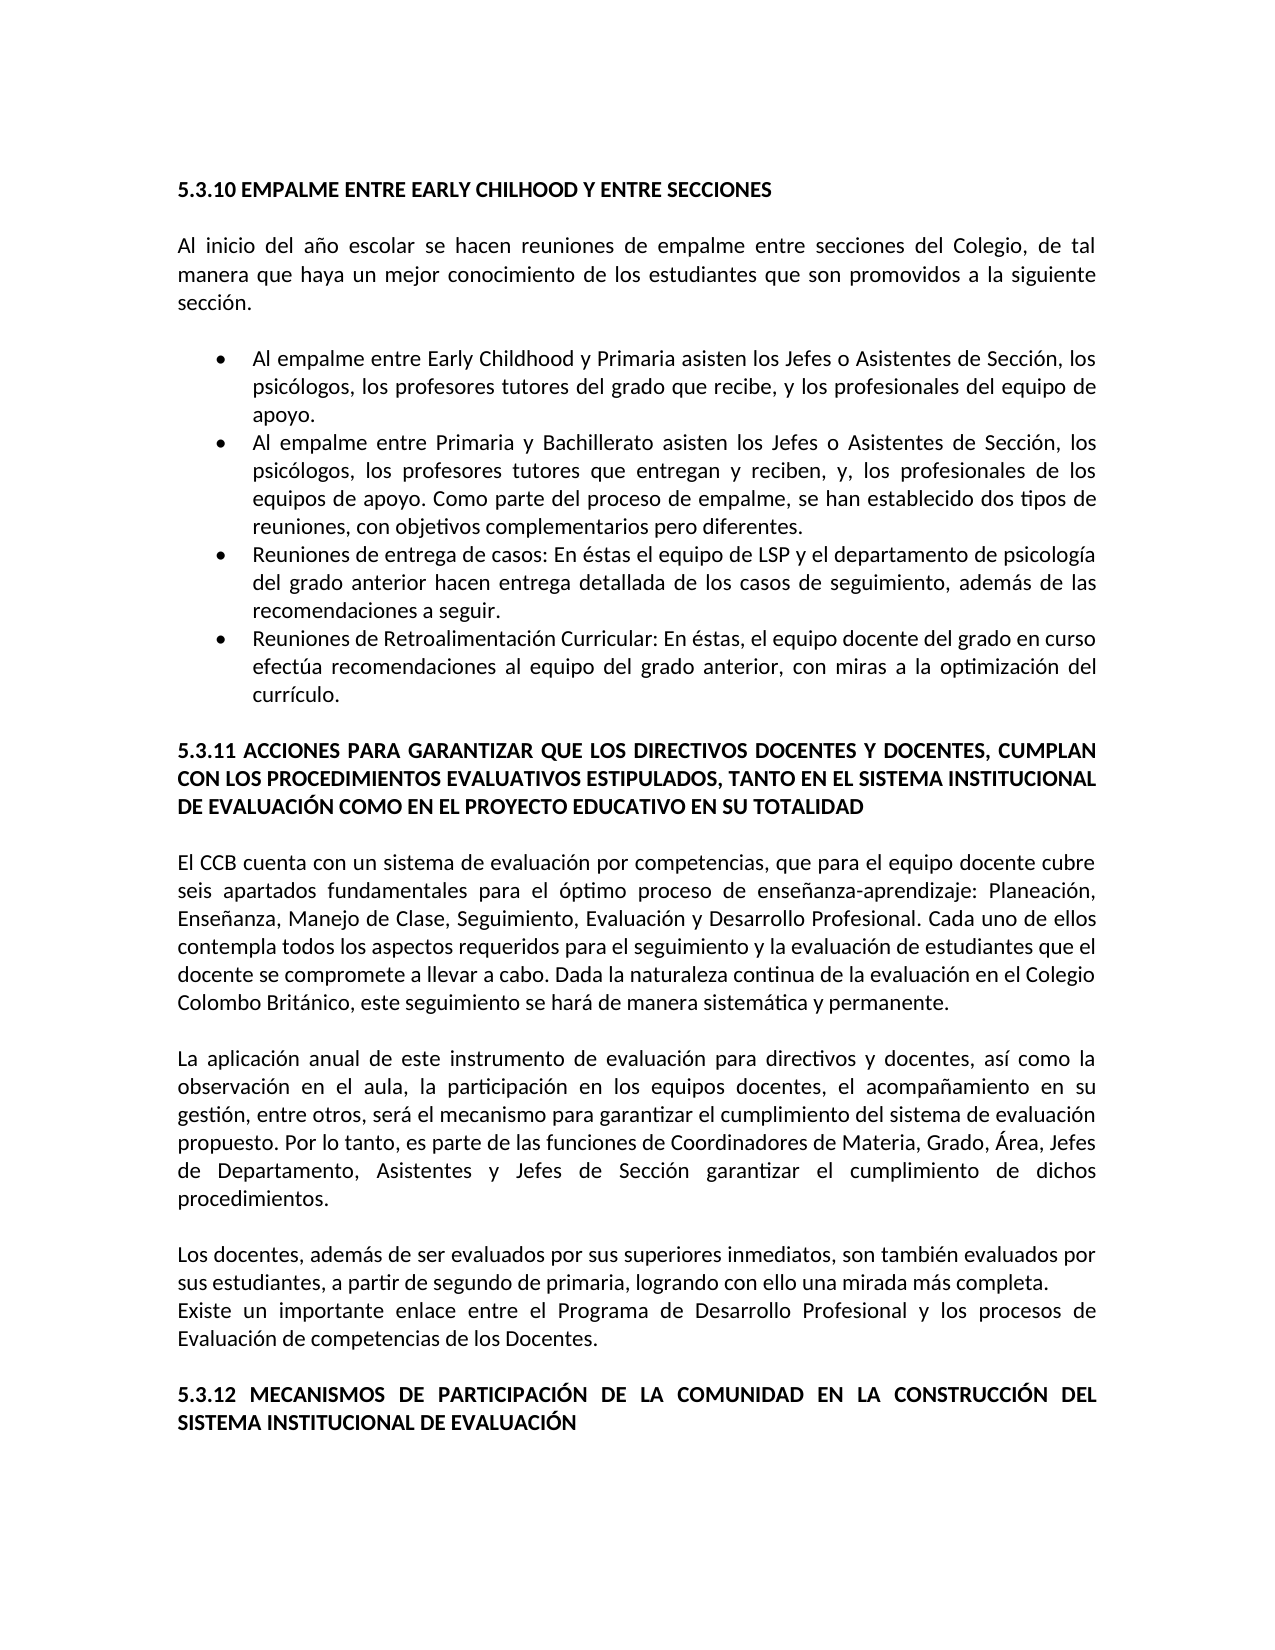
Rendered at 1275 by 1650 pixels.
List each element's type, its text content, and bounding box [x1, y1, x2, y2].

text El CCB cuenta con un sistema de evaluación por competencias, que para el equipo docente cubre seis apartados fundamentales para el óptimo proceso de enseñanza-aprendizaje: Planeación, Enseñanza, Manejo de Clase, Seguimiento, Evaluación y Desarrollo Profesional. Cada uno de ellos contempla todos los aspectos requeridos para el seguimiento y la evaluación de estudiantes que el docente se compromete a llevar a cabo. Dada la naturaleza continua de la evaluación en el Colegio Colombo Británico, este seguimiento se hará de manera sistemática y permanente. [177, 848, 1098, 1016]
list Reuniones de Retroalimentación Curricular: En éstas, el equipo docente del grado en curso efectúa recomendaciones al equipo del grado anterior, con miras a la optimización del currículo. [215, 624, 1098, 708]
text 5.3.12 MECANISMOS DE PARTICIPACIÓN DE LA COMUNIDAD EN LA CONSTRUCCIÓN DEL SISTEMA INSTITUCIONAL DE EVALUACIÓN [177, 1381, 1098, 1437]
text 5.3.11 ACCIONES PARA GARANTIZAR QUE LOS DIRECTIVOS DOCENTES Y DOCENTES, CUMPLAN CON LOS PROCEDIMIENTOS EVALUATIVOS ESTIPULADOS, TANTO EN EL SISTEMA INSTITUCIONAL DE EVALUACIÓN COMO EN EL PROYECTO EDUCATIVO EN SU TOTALIDAD [177, 736, 1098, 820]
list Al empalme entre Primaria y Bachillerato asisten los Jefes o Asistentes de Sección, los psicólogos, los profesores tutores que entregan y reciben, y, los profesionales de los equipos de apoyo. Como parte del proceso de empalme, se han establecido dos tipos de reuniones, con objetivos complementarios pero diferentes. [215, 428, 1098, 540]
text La aplicación anual de este instrumento de evaluación para directivos y docentes, así como la observación en el aula, la participación en los equipos docentes, el acompañamiento en su gestión, entre otros, será el mecanismo para garantizar el cumplimiento del sistema de evaluación propuesto. Por lo tanto, es parte de las funciones de Coordinadores de Materia, Grado, Área, Jefes de Departamento, Asistentes y Jefes de Sección garantizar el cumplimiento de dichos procedimientos. [177, 1044, 1098, 1212]
list Al empalme entre Early Childhood y Primaria asisten los Jefes o Asistentes de Sección, los psicólogos, los profesores tutores del grado que recibe, y los profesionales del equipo de apoyo. [215, 344, 1098, 428]
list Reuniones de entrega de casos: En éstas el equipo de LSP y el departamento de psicología del grado anterior hacen entrega detallada de los casos de seguimiento, además de las recomendaciones a seguir. [215, 540, 1098, 624]
text Existe un importante enlace entre el Programa de Desarrollo Profesional y los procesos de Evaluación de competencias de los Docentes. [177, 1296, 1098, 1352]
text 5.3.10 EMPALME ENTRE EARLY CHILHOOD Y ENTRE SECCIONES [177, 176, 1098, 204]
text Al inicio del año escolar se hacen reuniones de empalme entre secciones del Colegio, de tal manera que haya un mejor conocimiento de los estudiantes que son promovidos a la siguiente sección. [177, 232, 1098, 316]
text Los docentes, además de ser evaluados por sus superiores inmediatos, son también evaluados por sus estudiantes, a partir de segundo de primaria, logrando con ello una mirada más completa. [177, 1240, 1098, 1296]
